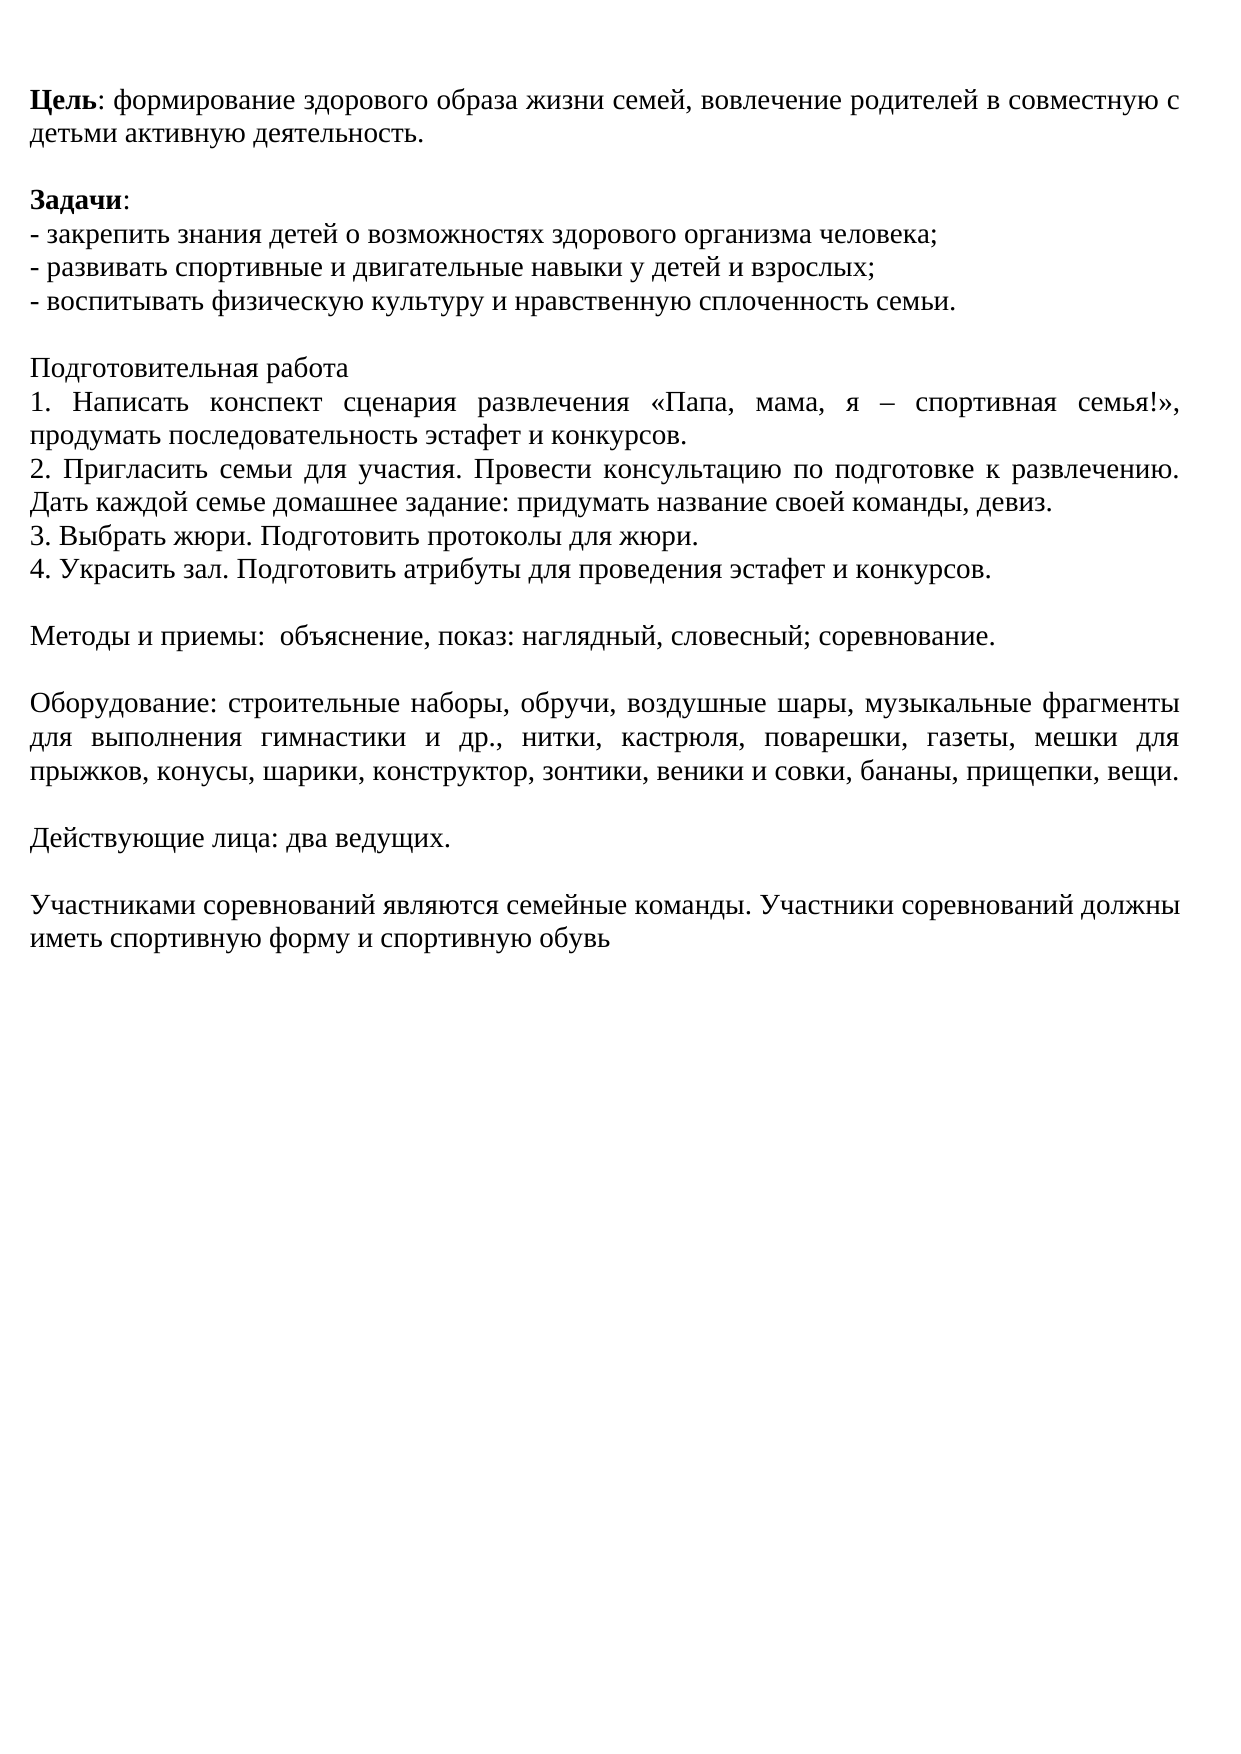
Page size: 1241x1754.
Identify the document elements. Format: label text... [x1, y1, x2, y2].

text - развивать спортивные и двигательные навыки у детей и взрослых; [29, 249, 1181, 283]
text Оборудование: строительные наборы, обручи, воздушные шары, музыкальные фрагменты для выполнения гимнастики и др., нитки, кастрюля, поварешки, газеты, мешки для прыжков, конусы, шарики, конструктор, зонтики, веники и совки, бананы, прищепки, вещи. [29, 686, 1181, 786]
text Участниками соревнований являются семейные команды. Участники соревнований должны иметь спортивную форму и спортивную обувь [29, 887, 1181, 954]
text Методы и приемы: объяснение, показ: наглядный, словесный; соревнование. [29, 618, 1181, 652]
text - воспитывать физическую культуру и нравственную сплоченность семьи. [29, 283, 1181, 317]
text 1. Написать конспект сценария развлечения «Папа, мама, я – спортивная семья!», продумать последовательность эстафет и конкурсов. [29, 384, 1181, 451]
text - закрепить знания детей о возможностях здорового организма человека; [29, 216, 1181, 249]
text 2. Пригласить семьи для участия. Провести консультацию по подготовке к развлечению. Дать каждой семье домашнее задание: придумать название своей команды, девиз. [29, 451, 1181, 518]
text Подготовительная работа [29, 350, 1181, 384]
text Цель: формирование здорового образа жизни семей, вовлечение родителей в совместную с детьми активную деятельность. [29, 82, 1181, 149]
text 3. Выбрать жюри. Подготовить протоколы для жюри. [29, 518, 1181, 551]
text Задачи: [29, 182, 1181, 216]
text 4. Украсить зал. Подготовить атрибуты для проведения эстафет и конкурсов. [29, 551, 1181, 585]
text Действующие лица: два ведущих. [29, 820, 1181, 853]
